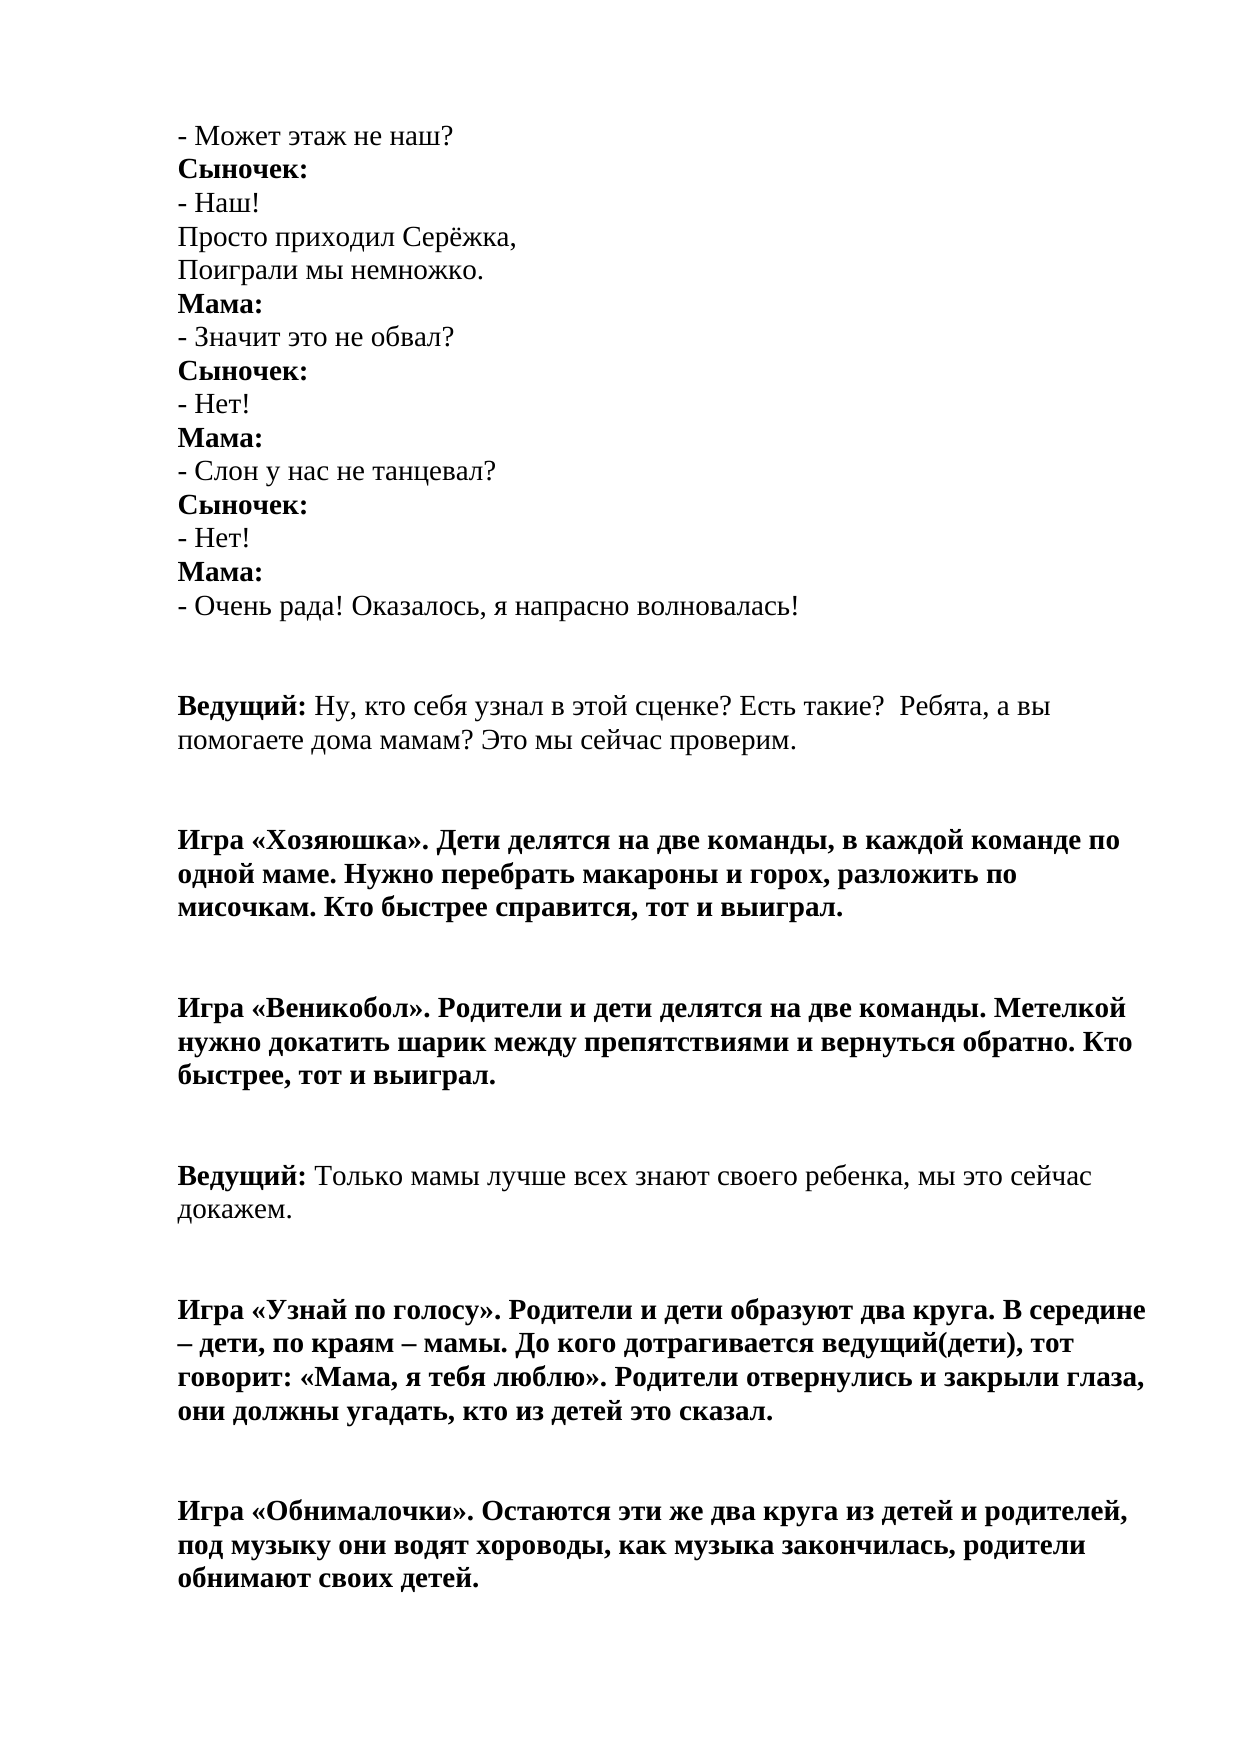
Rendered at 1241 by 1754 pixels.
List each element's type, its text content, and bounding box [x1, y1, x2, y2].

text - Нет! [177, 521, 1152, 554]
text Мама: [177, 420, 1152, 453]
text Сыночек: [177, 152, 1152, 185]
text Игра «Узнай по голосу». Родители и дети образуют два круга. В середине – дети, по краям – мамы. До кого дотрагивается ведущий(дети), тот говорит: «Мама, я тебя люблю». Родители отвернулись и закрыли глаза, они должны угадать, кто из детей это сказал. [177, 1292, 1152, 1426]
text Игра «Обнималочки». Остаются эти же два круга из детей и родителей, под музыку они водят хороводы, как музыка закончилась, родители обнимают своих детей. [177, 1493, 1152, 1594]
text - Наш! [177, 185, 1152, 219]
text Просто приходил Серёжка, [177, 219, 1152, 252]
text Ведущий: Только мамы лучше всех знают своего ребенка, мы это сейчас докажем. [177, 1158, 1152, 1225]
text Ведущий: Ну, кто себя узнал в этой сценке? Есть такие? Ребята, а вы помогаете дома мамам? Это мы сейчас проверим. [177, 688, 1152, 755]
text - Очень рада! Оказалось, я напрасно волновалась! [177, 588, 1152, 621]
text - Значит это не обвал? [177, 319, 1152, 353]
text Поиграли мы немножко. [177, 252, 1152, 286]
text Сыночек: [177, 487, 1152, 521]
text - Может этаж не наш? [177, 118, 1152, 152]
text Сыночек: [177, 353, 1152, 386]
text Игра «Хозяюшка». Дети делятся на две команды, в каждой команде по одной маме. Нужно перебрать макароны и горох, разложить по мисочкам. Кто быстрее справится, тот и выиграл. [177, 822, 1152, 923]
text - Слон у нас не танцевал? [177, 453, 1152, 487]
text - Нет! [177, 386, 1152, 420]
text Мама: [177, 554, 1152, 588]
text Мама: [177, 286, 1152, 319]
text Игра «Веникобол». Родители и дети делятся на две команды. Метелкой нужно докатить шарик между препятствиями и вернуться обратно. Кто быстрее, тот и выиграл. [177, 990, 1152, 1091]
